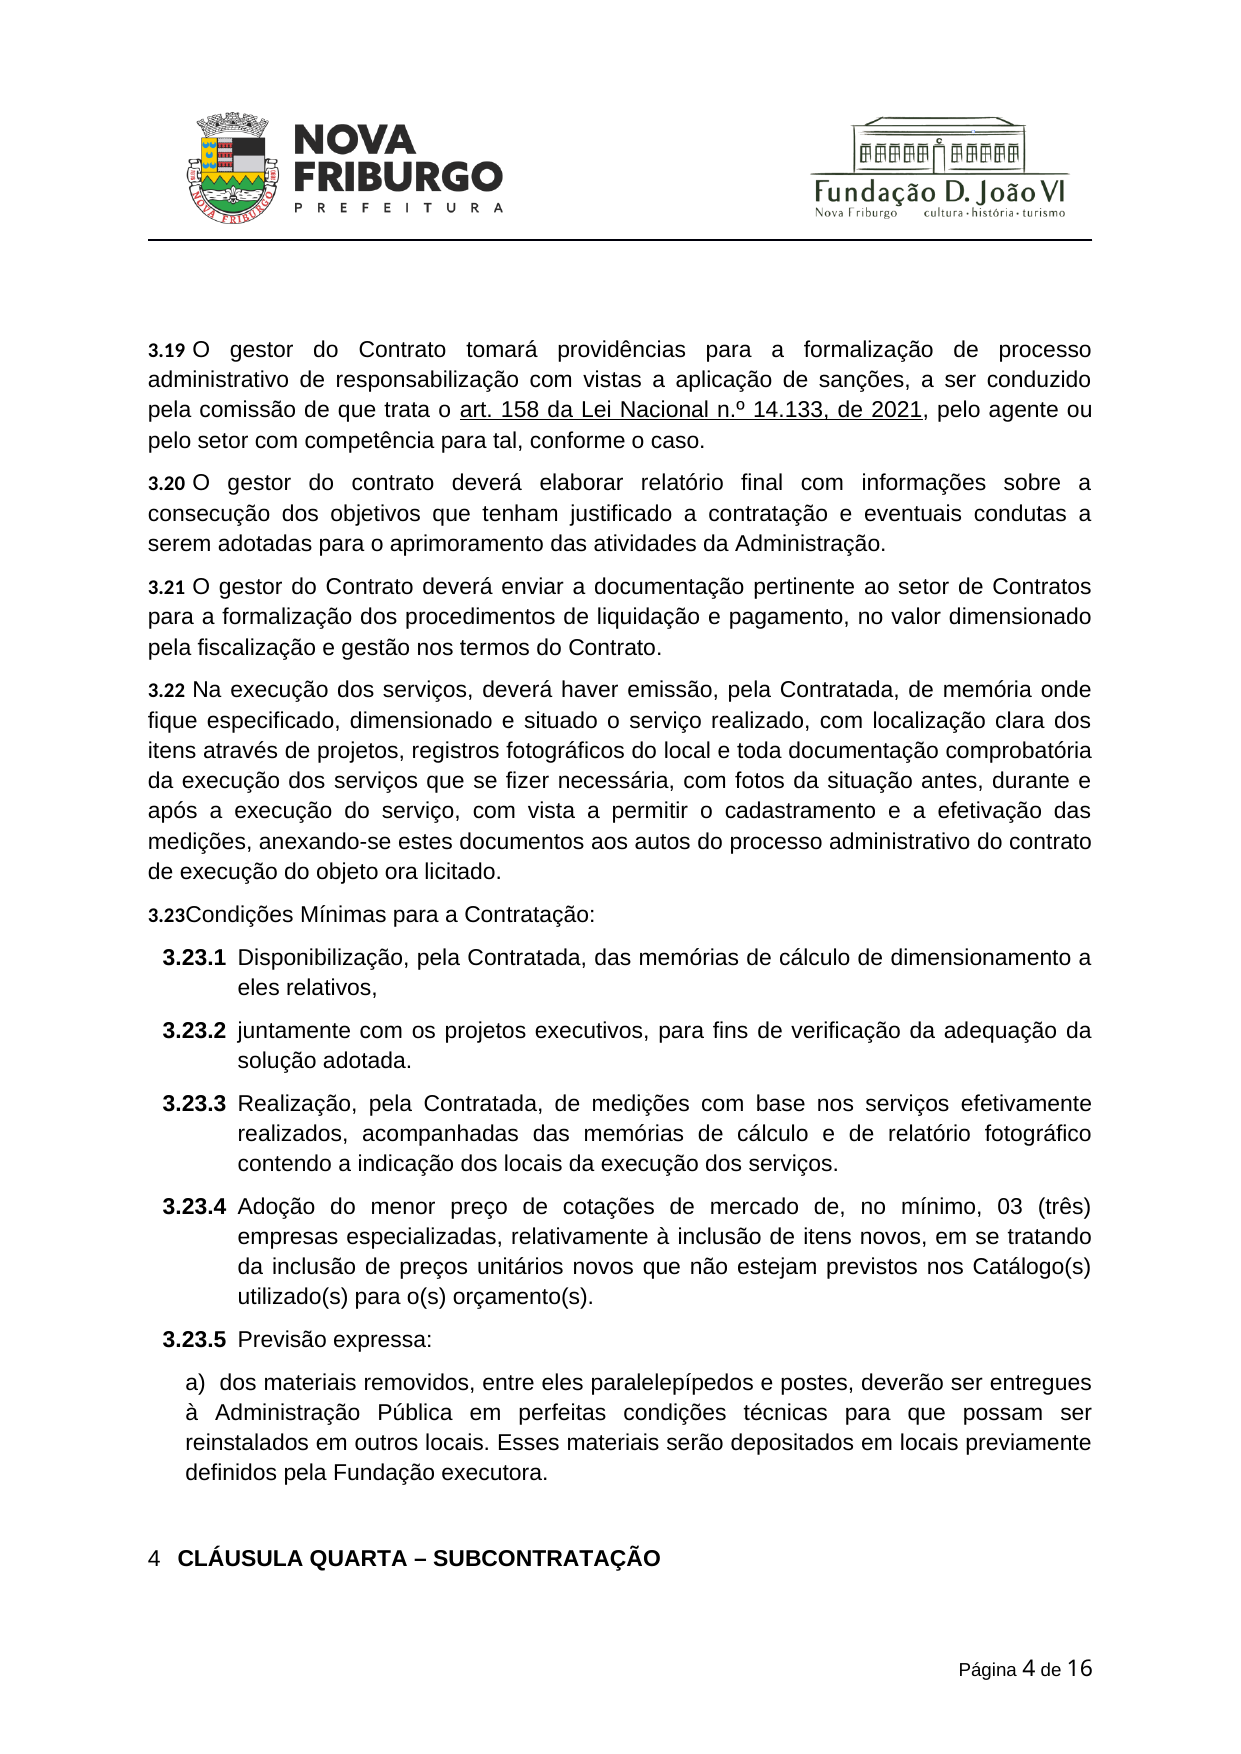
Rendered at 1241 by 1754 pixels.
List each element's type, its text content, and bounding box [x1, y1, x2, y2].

list Adoção do menor preço de cotações de mercado de, no mínimo, 03 (três) empresas especializadas, relativamente à inclusão de itens novos, em se tratando da inclusão de preços unitários novos que não estejam previstos nos Catálogo(s) utilizado(s) para o(s) orçamento(s). [162, 1193, 1092, 1309]
list Realização, pela Contratada, de medições com base nos serviços efetivamente realizados, acompanhadas das memórias de cálculo e de relatório fotográfico contendo a indicação dos locais da execução dos serviços. [162, 1089, 1092, 1176]
list Previsão expressa: [162, 1326, 1092, 1352]
list CLÁUSULA QUARTA – SUBCONTRATAÇÃO [148, 1545, 1092, 1571]
list a) dos materiais removidos, entre eles paralelepípedos e postes, deverão ser entregues à Administração Pública em perfeitas condições técnicas para que possam ser reinstalados em outros locais. Esses materiais serão depositados em locais previamente definidos pela Fundação executora. [185, 1369, 1092, 1486]
list O gestor do Contrato tomará providências para a formalização de processo administrativo de responsabilização com vistas a aplicação de sanções, a ser conduzido pela comissão de que trata o art. 158 da Lei Nacional n.º 14.133, de 2021, pelo agente ou pelo setor com competência para tal, conforme o caso. [148, 336, 1092, 453]
list Na execução dos serviços, deverá haver emissão, pela Contratada, de memória onde fique especificado, dimensionado e situado o serviço realizado, com localização clara dos itens através de projetos, registros fotográficos do local e toda documentação comprobatória da execução dos serviços que se fizer necessária, com fotos da situação antes, durante e após a execução do serviço, com vista a permitir o cadastramento e a efetivação das medições, anexando-se estes documentos aos autos do processo administrativo do contrato de execução do objeto ora licitado. [148, 676, 1092, 884]
list juntamente com os projetos executivos, para fins de verificação da adequação da solução adotada. [162, 1017, 1092, 1073]
list O gestor do Contrato deverá enviar a documentação pertinente ao setor de Contratos para a formalização dos procedimentos de liquidação e pagamento, no valor dimensionado pela fiscalização e gestão nos termos do Contrato. [148, 573, 1092, 660]
list O gestor do contrato deverá elaborar relatório final com informações sobre a consecução dos objetivos que tenham justificado a contratação e eventuais condutas a serem adotadas para o aprimoramento das atividades da Administração. [148, 469, 1092, 556]
list Disponibilização, pela Contratada, das memórias de cálculo de dimensionamento a eles relativos, [162, 944, 1092, 1000]
list Condições Mínimas para a Contratação: [148, 901, 1092, 927]
picture [798, 106, 1084, 226]
picture [147, 100, 542, 238]
